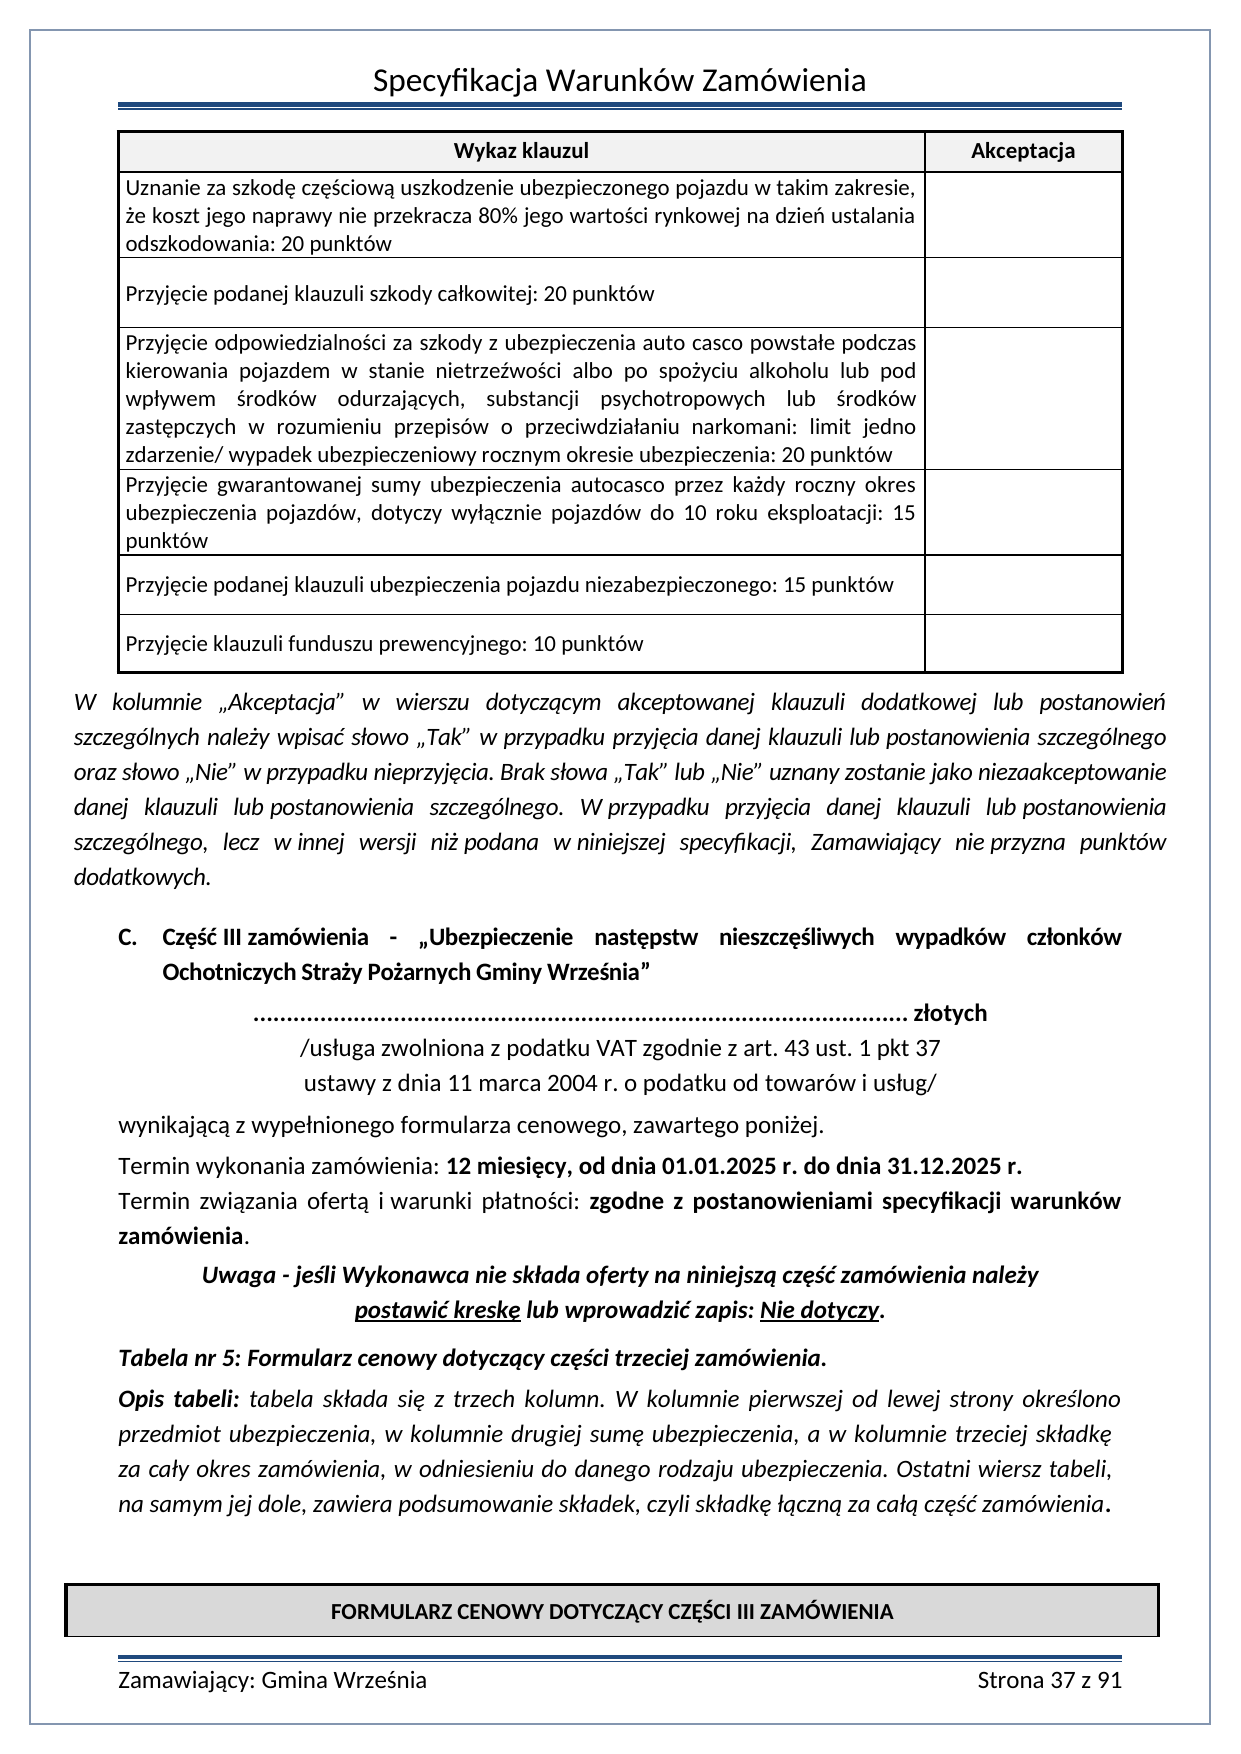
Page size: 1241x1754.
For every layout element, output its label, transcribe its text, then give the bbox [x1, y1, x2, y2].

table_cell [926, 258, 1121, 327]
text /usługa zwolniona z podatku VAT zgodnie z art. 43 ust. 1 pkt 37 [118, 1032, 1122, 1063]
table_cell [926, 173, 1121, 257]
table_header FORMULARZ CENOWY DOTYCZĄCY CZĘŚCI III ZAMÓWIENIA [68, 1586, 1157, 1636]
text wynikającą z wypełnionego formularza cenowego, zawartego poniżej. [118, 1109, 1122, 1139]
table_cell Przyjęcie podanej klauzuli szkody całkowitej: 20 punktów [120, 258, 924, 327]
table_cell [926, 328, 1121, 468]
table_cell [926, 556, 1121, 613]
text W kolumnie „Akceptacja” w wierszu dotyczącym akceptowanej klauzuli dodatkowej lub postanowień szczególnych należy wpisać słowo „Tak” w przypadku przyjęcia danej klauzuli lub postanowienia szczególnego oraz słowo „Nie” w przypadku nieprzyjęcia. Brak słowa „Tak” lub „Nie” uznany zostanie jako niezaakceptowanie danej klauzuli lub postanowienia szczególnego. W przypadku przyjęcia danej klauzuli lub postanowienia szczególnego, lecz w innej wersji niż podana w niniejszej specyfikacji, Zamawiający nie przyzna punktów dodatkowych. [74, 686, 1167, 892]
text Uwaga - jeśli Wykonawca nie składa oferty na niniejszą część zamówienia należy postawić kreskę lub wprowadzić zapis: Nie dotyczy. [118, 1259, 1122, 1325]
text ustawy z dnia 11 marca 2004 r. o podatku od towarów i usług/ [118, 1067, 1122, 1098]
text Termin związania ofertą i warunki płatności: zgodne z postanowieniami specyfikacji warunków zamówienia. [118, 1185, 1122, 1251]
table_cell Uznanie za szkodę częściową uszkodzenie ubezpieczonego pojazdu w takim zakresie, że koszt jego naprawy nie przekracza 80% jego wartości rynkowej na dzień ustalania odszkodowania: 20 punktów [120, 173, 924, 257]
text Termin wykonania zamówienia: 12 miesięcy, od dnia 01.01.2025 r. do dnia 31.12.2025 r. [118, 1150, 1122, 1181]
table_cell Przyjęcie podanej klauzuli ubezpieczenia pojazdu niezabezpieczonego: 15 punktów [120, 556, 924, 613]
list Część III zamówienia - „Ubezpieczenie następstw nieszczęśliwych wypadków członków Ochotniczych Straży Pożarnych Gminy Września” [118, 921, 1122, 987]
text .................................................................................................. złotych [118, 997, 1122, 1028]
table_cell [926, 470, 1121, 554]
table_cell Przyjęcie gwarantowanej sumy ubezpieczenia autocasco przez każdy roczny okres ubezpieczenia pojazdów, dotyczy wyłącznie pojazdów do 10 roku eksploatacji: 15 punktów [120, 470, 924, 554]
text Opis tabeli: tabela składa się z trzech kolumn. W kolumnie pierwszej od lewej strony określono przedmiot ubezpieczenia, w kolumnie drugiej sumę ubezpieczenia, a w kolumnie trzeciej składkę za cały okres zamówienia, w odniesieniu do danego rodzaju ubezpieczenia. Ostatni wiersz tabeli, na samym jej dole, zawiera podsumowanie składek, czyli składkę łączną za całą część zamówienia. [118, 1383, 1122, 1518]
table_cell Przyjęcie klauzuli funduszu prewencyjnego: 10 punktów [120, 615, 924, 671]
text Tabela nr 5: Formularz cenowy dotyczący części trzeciej zamówienia. [118, 1342, 1122, 1372]
table_cell Przyjęcie odpowiedzialności za szkody z ubezpieczenia auto casco powstałe podczas kierowania pojazdem w stanie nietrzeźwości albo po spożyciu alkoholu lub pod wpływem środków odurzających, substancji psychotropowych lub środków zastępczych w rozumieniu przepisów o przeciwdziałaniu narkomani: limit jedno zdarzenie/ wypadek ubezpieczeniowy rocznym okresie ubezpieczenia: 20 punktów [120, 328, 924, 468]
table_header Wykaz klauzul [120, 133, 924, 171]
table_header Akceptacja [926, 133, 1121, 171]
table_cell [926, 615, 1121, 671]
